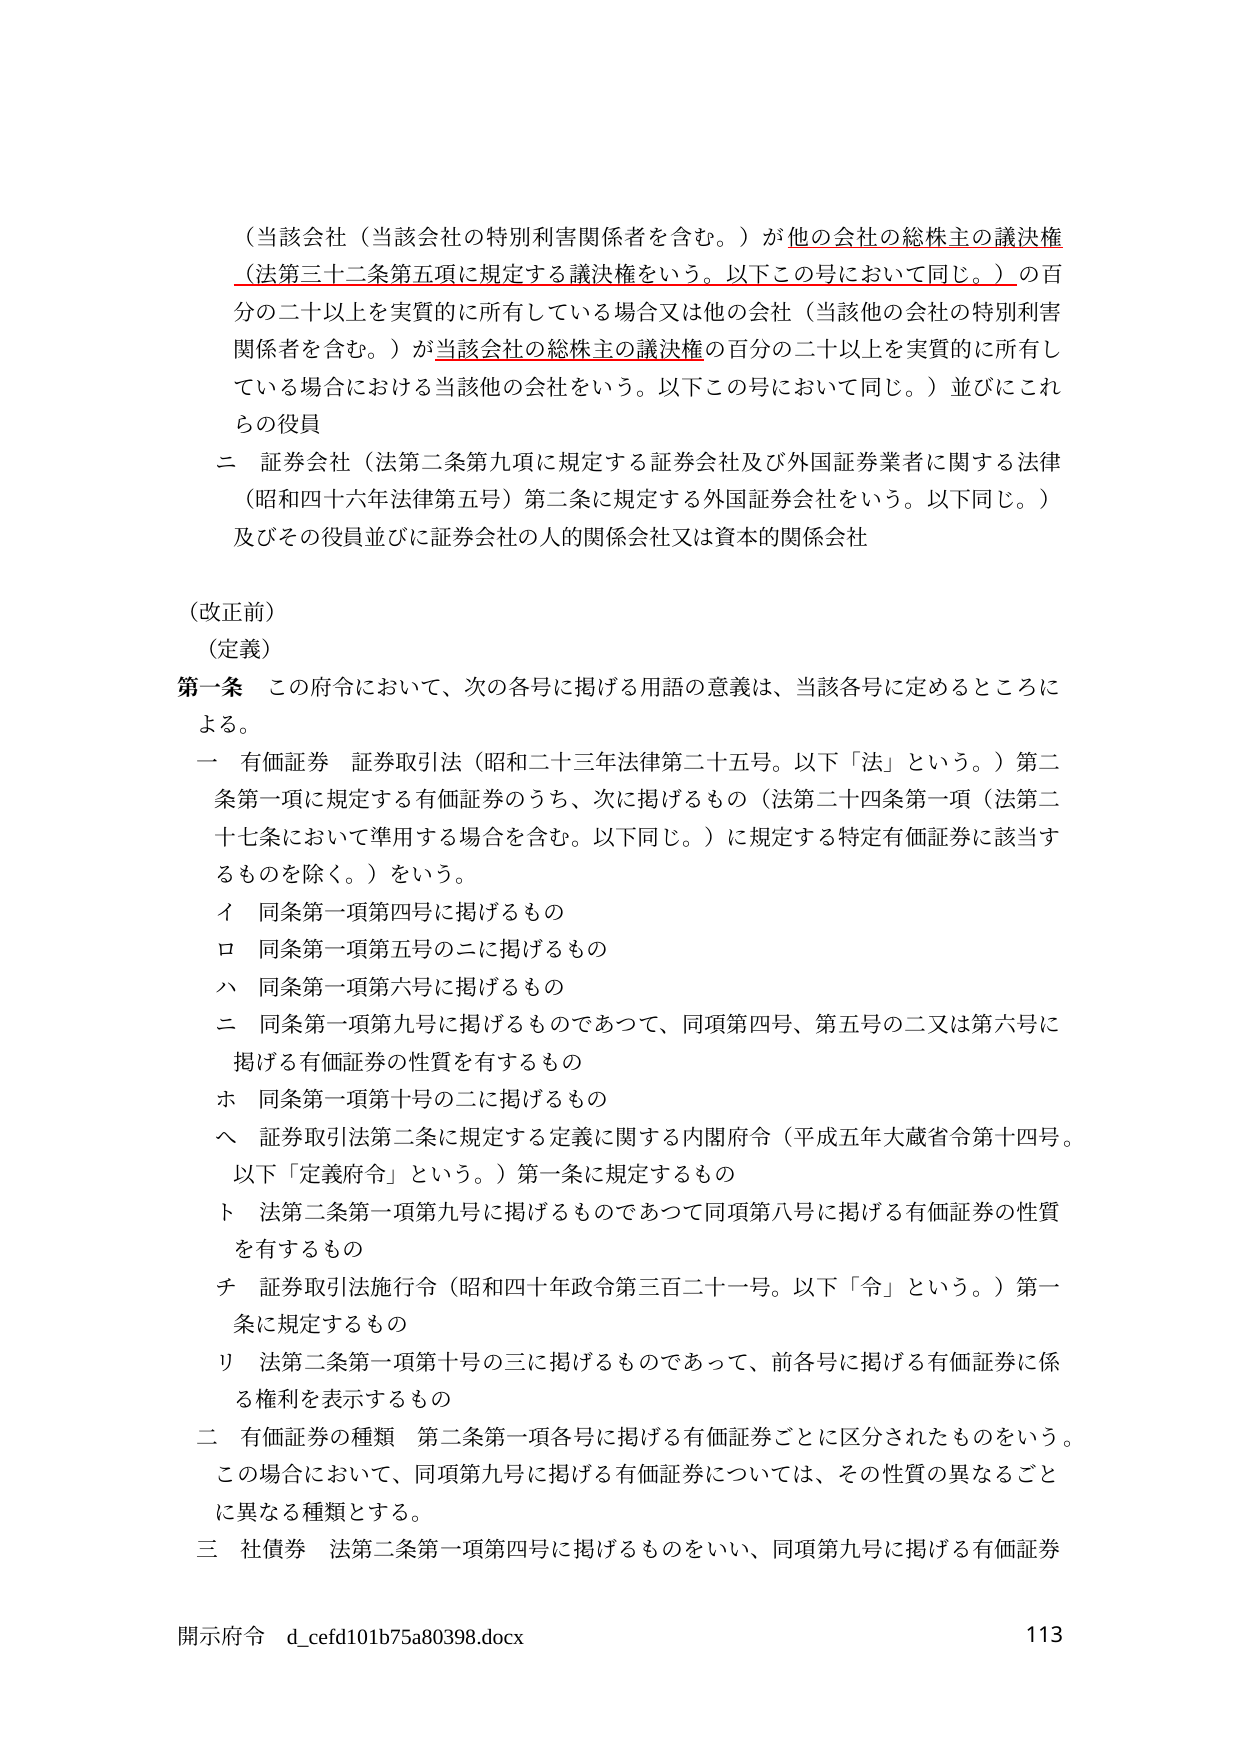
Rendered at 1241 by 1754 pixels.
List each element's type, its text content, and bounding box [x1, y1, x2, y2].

text ニ 証券会社（法第二条第九項に規定する証券会社及び外国証券業者に関する法律（昭和四十六年法律第五号）第二条に規定する外国証券会社をいう。以下同じ。）及びその役員並びに証券会社の人的関係会社又は資本的関係会社 [215, 442, 1063, 554]
text 第一条 この府令において、次の各号に掲げる用語の意義は、当該各号に定めるところによる。 [177, 667, 1063, 742]
text イ 同条第一項第四号に掲げるもの [215, 892, 1063, 929]
text ロ 同条第一項第五号のニに掲げるもの [215, 929, 1063, 967]
text （改正前） [177, 592, 1063, 629]
text ハ 同条第一項第六号に掲げるもの [215, 967, 1063, 1004]
text 一 有価証券 証券取引法（昭和二十三年法律第二十五号。以下「法」という。）第二条第一項に規定する有価証券のうち、次に掲げるもの（法第二十四条第一項（法第二十七条において準用する場合を含む。以下同じ。）に規定する特定有価証券に該当するものを除く。）をいう。 [196, 742, 1063, 892]
text リ 法第二条第一項第十号の三に掲げるものであって、前各号に掲げる有価証券に係る権利を表示するもの [215, 1342, 1063, 1417]
text ホ 同条第一項第十号の二に掲げるもの [215, 1079, 1063, 1117]
text 二 有価証券の種類 第二条第一項各号に掲げる有価証券ごとに区分されたものをいう。この場合において、同項第九号に掲げる有価証券については、その性質の異なるごとに異なる種類とする。 [196, 1417, 1063, 1529]
text ニ 同条第一項第九号に掲げるものであつて、同項第四号、第五号の二又は第六号に掲げる有価証券の性質を有するもの [215, 1004, 1063, 1079]
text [196, 1529, 1063, 1567]
text ト 法第二条第一項第九号に掲げるものであつて同項第八号に掲げる有価証券の性質を有するもの [215, 1192, 1063, 1267]
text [215, 217, 1063, 442]
text （定義） [196, 629, 1063, 667]
text へ 証券取引法第二条に規定する定義に関する内閣府令（平成五年大蔵省令第十四号。以下「定義府令」という。）第一条に規定するもの [215, 1117, 1063, 1192]
text チ 証券取引法施行令（昭和四十年政令第三百二十一号。以下「令」という。）第一条に規定するもの [215, 1267, 1063, 1342]
